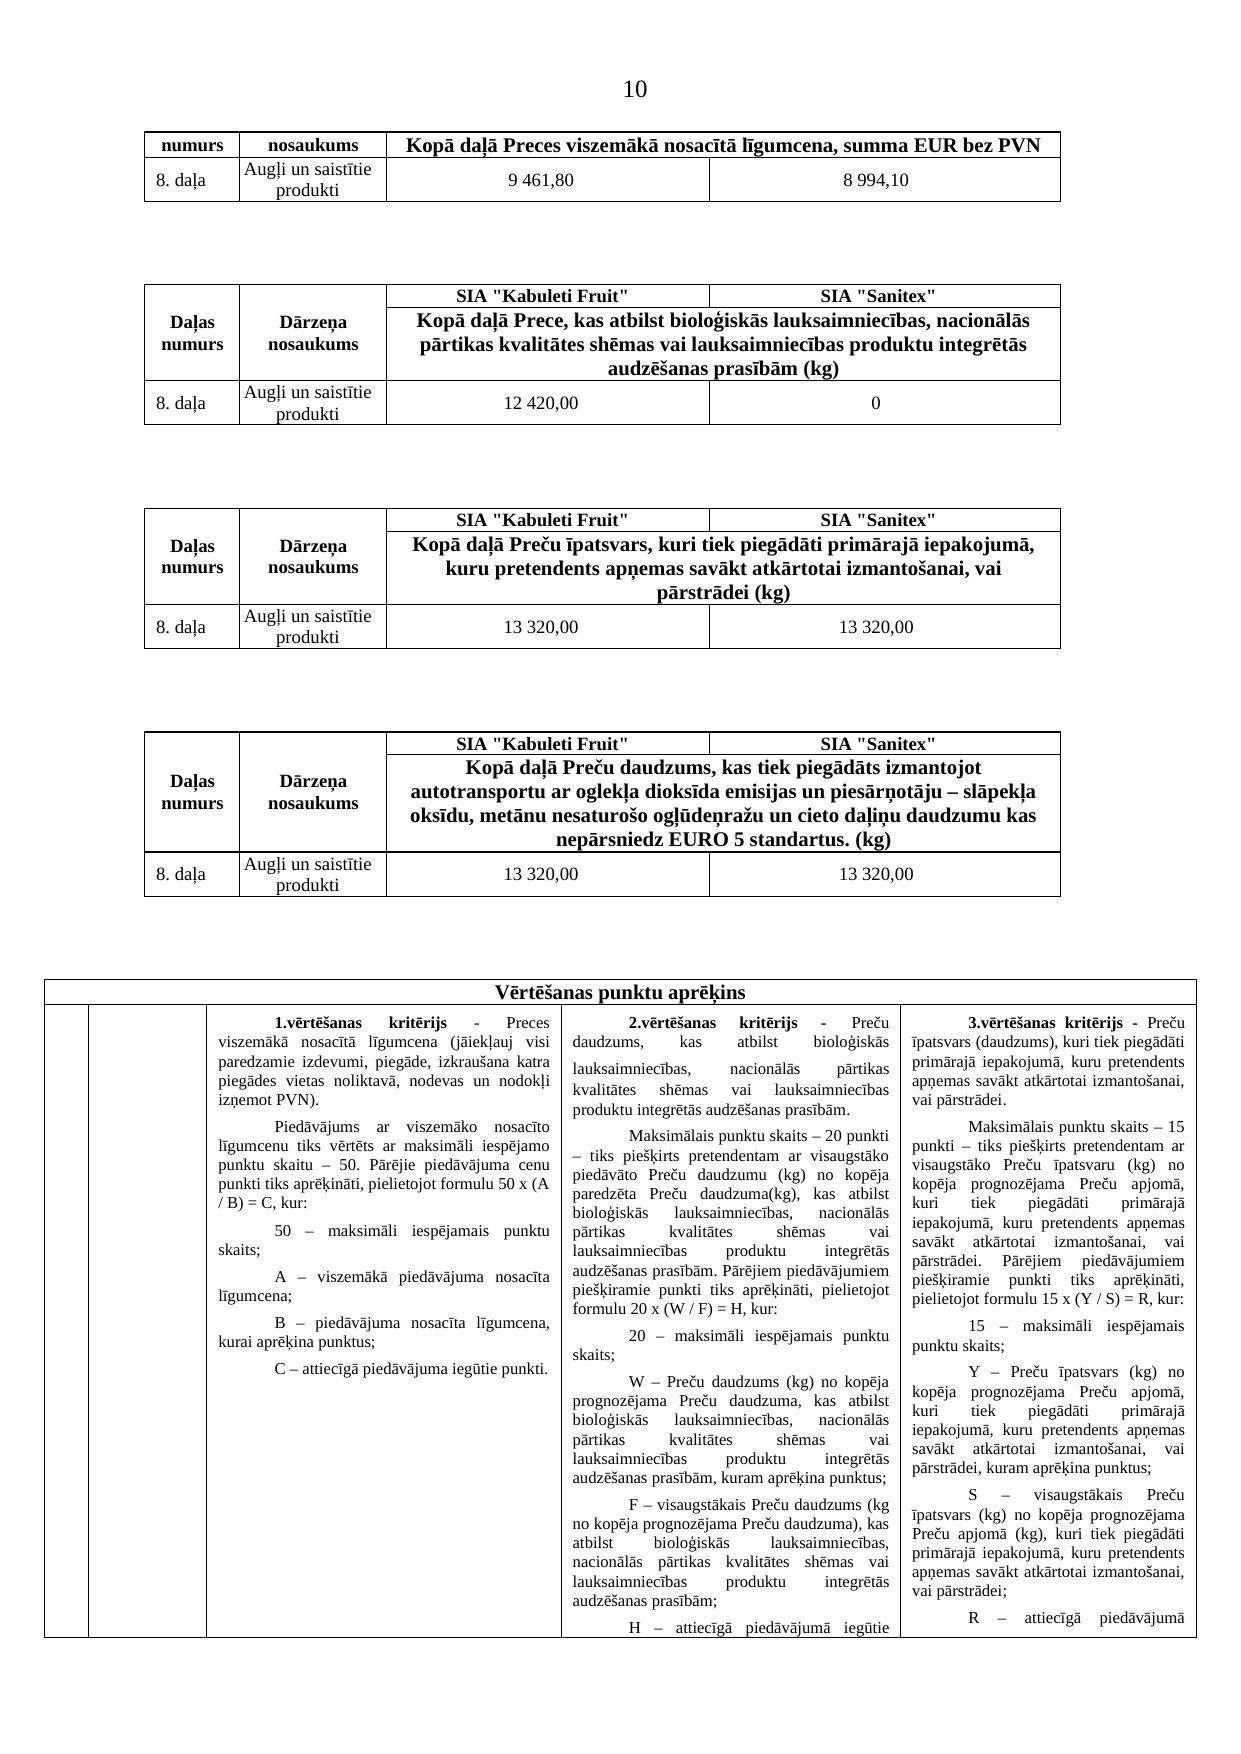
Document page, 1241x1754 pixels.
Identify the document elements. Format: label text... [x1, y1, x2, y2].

table_header Dārzeņa nosaukums [240, 733, 386, 851]
table_header SIA "Kabuleti Fruit" [387, 509, 709, 531]
table_cell Augļi un saistītie produkti [240, 158, 386, 201]
table_header Daļas numurs [145, 509, 239, 604]
table_cell 8. daļa [145, 605, 239, 648]
table_header Daļas numurs [145, 733, 239, 851]
table_cell Augļi un saistītie produkti [240, 381, 386, 424]
table_header Daļas numurs [145, 285, 239, 380]
table_cell 8. daļa [145, 853, 239, 896]
table_cell 12 420,00 [387, 381, 709, 424]
table_cell 8. daļa [145, 381, 239, 424]
table_cell [45, 1005, 88, 1637]
table_cell 8 994,10 [710, 158, 1060, 201]
table_cell Kopā daļā Prece, kas atbilst bioloģiskās lauksaimniecības, nacionālās pārtikas kvalitātes shēmas vai lauksaimniecības produktu integrētās audzēšanas prasībām (kg) [387, 308, 1060, 380]
table_cell [89, 1005, 206, 1637]
table_header Dārzeņa nosaukums [240, 285, 386, 380]
table_header SIA "Sanitex" [710, 285, 1060, 307]
table_cell 13 320,00 [387, 853, 709, 896]
table_header SIA "Sanitex" [710, 733, 1060, 754]
table_cell 8. daļa [145, 158, 239, 201]
table_cell 13 320,00 [387, 605, 709, 648]
table_header SIA "Kabuleti Fruit" [387, 733, 709, 754]
table_cell 13 320,00 [710, 605, 1060, 648]
table_cell 13 320,00 [710, 853, 1060, 896]
table_header Daļas numurs [145, 133, 239, 157]
table_header Dārzeņa nosaukums [240, 509, 386, 604]
table_cell Augļi un saistītie produkti [240, 853, 386, 896]
table_cell Kopā daļā Preču daudzums, kas tiek piegādāts izmantojot autotransportu ar oglekļa dioksīda emisijas un piesārņotāju – slāpekļa oksīdu, metānu nesaturošo ogļūdeņražu un cieto daļiņu daudzumu kas nepārsniedz EURO 5 standartus. (kg) [387, 755, 1060, 851]
table_cell 9 461,80 [387, 158, 709, 201]
table_header SIA "Sanitex" [710, 509, 1060, 531]
table_cell Kopā daļā Preces viszemākā nosacītā līgumcena, summa EUR bez PVN [387, 133, 1060, 157]
table_header Vērtēšanas punktu aprēķins [45, 980, 1196, 1004]
table_header Dārzeņa nosaukums [240, 133, 386, 157]
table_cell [207, 1005, 561, 1637]
table_cell 0 [710, 381, 1060, 424]
table_header SIA "Kabuleti Fruit" [387, 285, 709, 307]
table_cell Augļi un saistītie produkti [240, 605, 386, 648]
table_cell Kopā daļā Preču īpatsvars, kuri tiek piegādāti primārajā iepakojumā, kuru pretendents apņemas savākt atkārtotai izmantošanai, vai pārstrādei (kg) [387, 532, 1060, 604]
